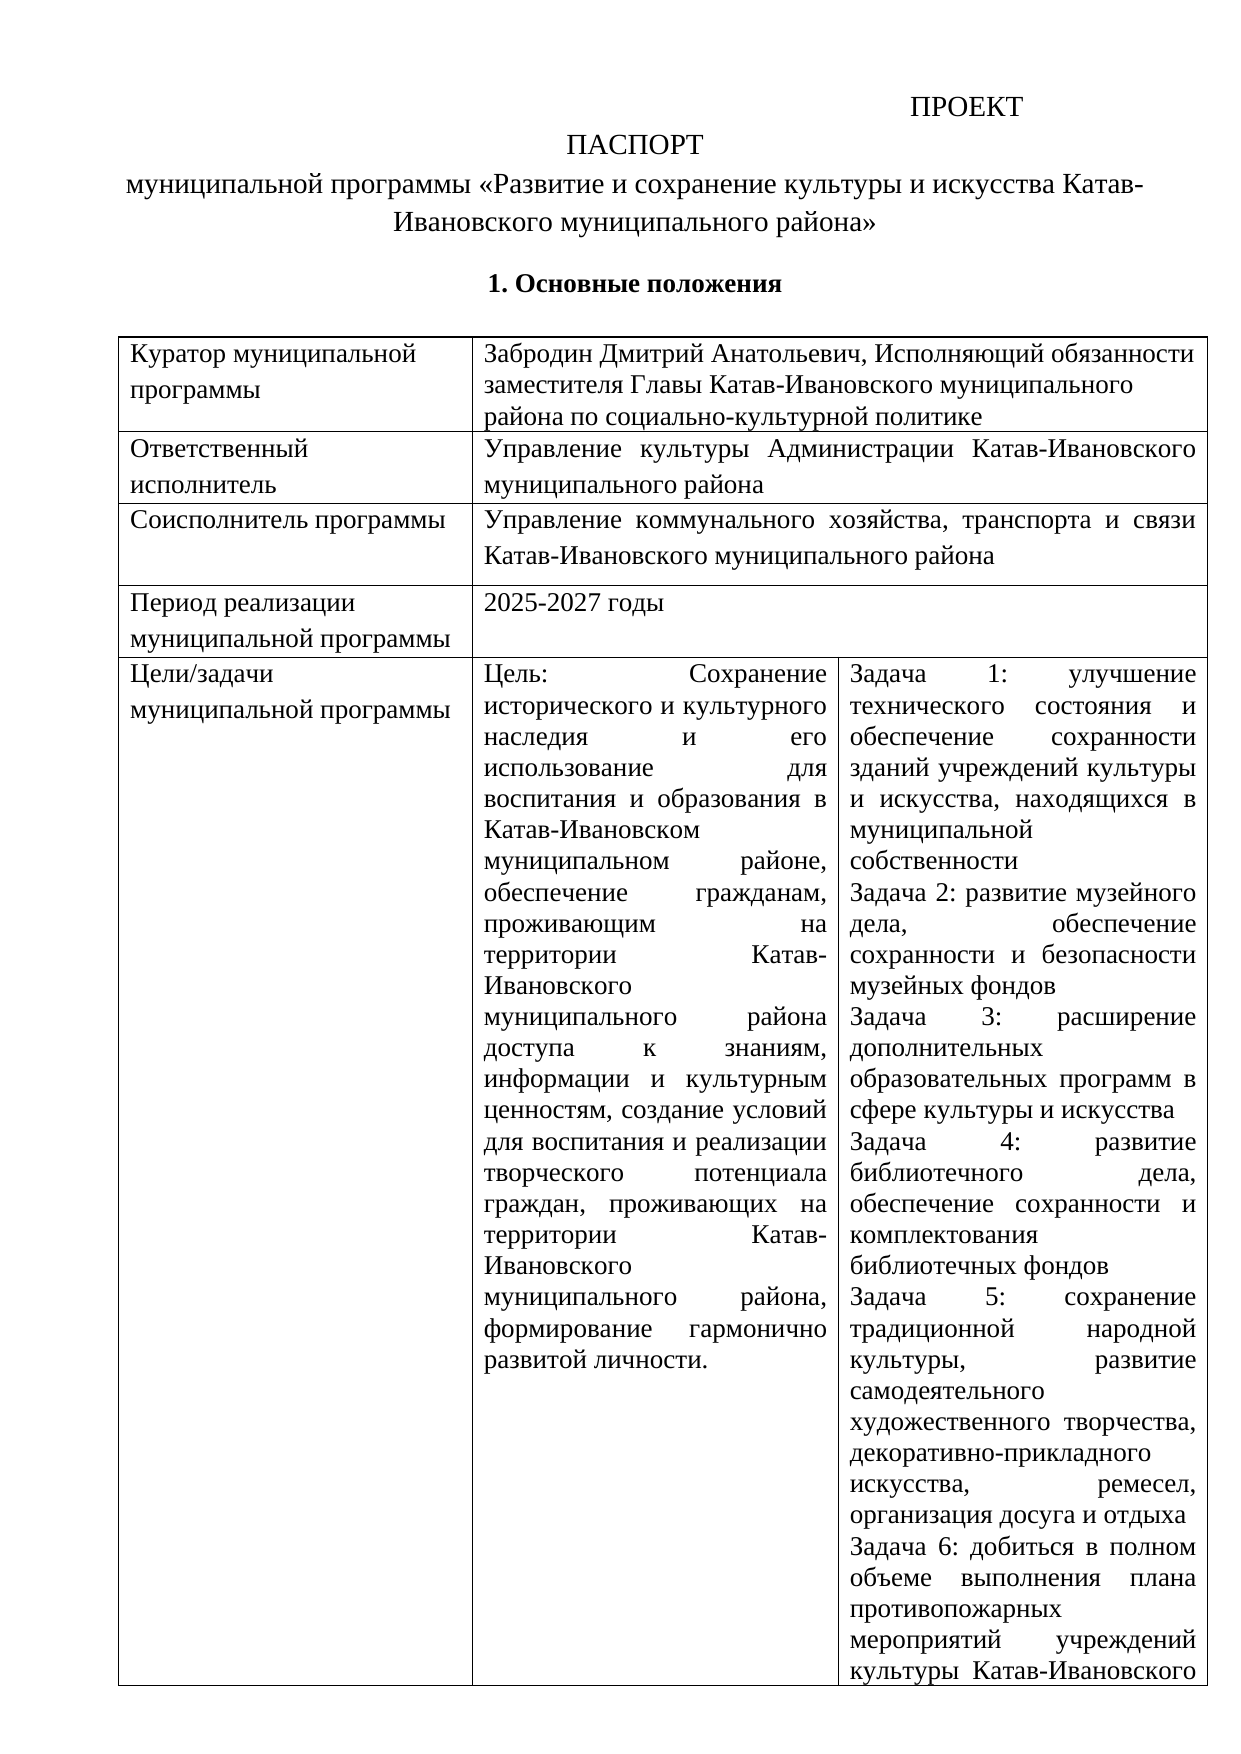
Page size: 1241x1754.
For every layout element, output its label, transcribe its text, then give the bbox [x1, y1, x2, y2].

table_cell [119, 658, 472, 1685]
table_header Куратор муниципальной программы [119, 338, 472, 431]
table_cell Управление коммунального хозяйства, транспорта и связи Катав-Ивановского муниципального района [473, 504, 1207, 585]
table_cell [473, 658, 838, 1685]
text ПРОЕКТ [118, 89, 1152, 122]
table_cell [839, 658, 1207, 1685]
table_cell Соисполнитель программы [119, 504, 472, 585]
table_cell Ответственный исполнитель [119, 432, 472, 502]
table_cell Период реализации муниципальной программы [119, 586, 472, 657]
title 1. Основные положения [118, 267, 1152, 298]
table_header Забродин Дмитрий Анатольевич, Исполняющий обязанности заместителя Главы Катав-Ивановского муниципального района по социально-культурной политике [473, 338, 1207, 431]
table_cell Управление культуры Администрации Катав-Ивановского муниципального района [473, 432, 1207, 502]
text ПАСПОРТ [118, 127, 1152, 161]
text муниципальной программы «Развитие и сохранение культуры и искусства Катав-Ивановского муниципального района» [118, 166, 1152, 238]
table_cell 2025-2027 годы [473, 586, 1207, 657]
